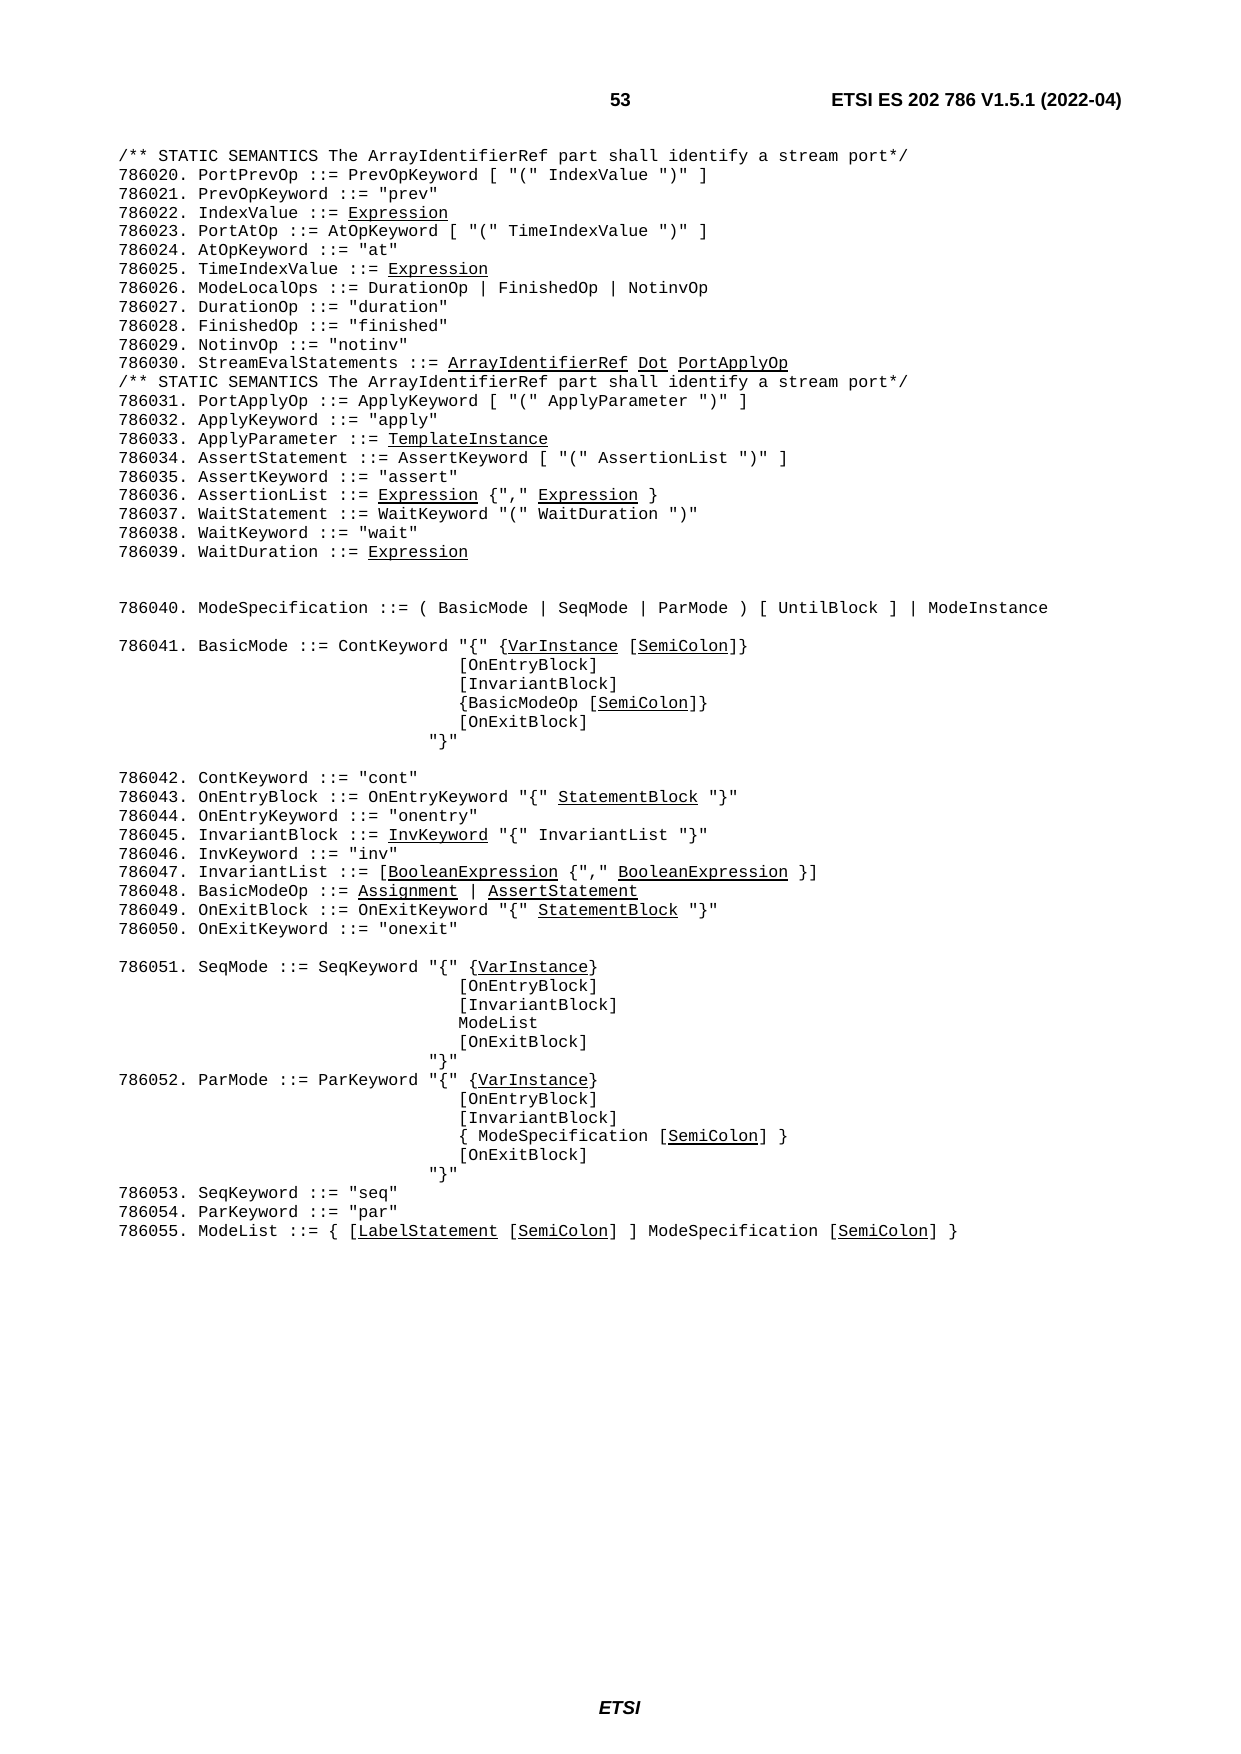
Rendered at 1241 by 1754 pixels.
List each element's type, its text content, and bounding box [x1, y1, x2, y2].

text 786051. SeqMode ::= SeqKeyword "{" {VarInstance} [118, 958, 1122, 977]
text 786037. WaitStatement ::= WaitKeyword "(" WaitDuration ")" [118, 506, 1122, 525]
text {BasicModeOp [SemiColon]} [118, 694, 1122, 713]
text 786043. OnEntryBlock ::= OnEntryKeyword "{" StatementBlock "}" [118, 789, 1122, 807]
text 786032. ApplyKeyword ::= "apply" [118, 412, 1122, 430]
text 786033. ApplyParameter ::= TemplateInstance [118, 430, 1122, 449]
text 786027. DurationOp ::= "duration" [118, 298, 1122, 317]
text 786049. OnExitBlock ::= OnExitKeyword "{" StatementBlock "}" [118, 902, 1122, 921]
text 786038. WaitKeyword ::= "wait" [118, 525, 1122, 543]
text 786025. TimeIndexValue ::= Expression [118, 261, 1122, 279]
text 786046. InvKeyword ::= "inv" [118, 845, 1122, 864]
text 786041. BasicMode ::= ContKeyword "{" {VarInstance [SemiColon]} [118, 638, 1122, 657]
text [OnExitBlock] [118, 1034, 1122, 1053]
text { ModeSpecification [SemiColon] } [118, 1128, 1122, 1147]
text 786028. FinishedOp ::= "finished" [118, 317, 1122, 336]
text [OnExitBlock] [118, 713, 1122, 732]
text 786029. NotinvOp ::= "notinv" [118, 336, 1122, 355]
text [OnExitBlock] [118, 1147, 1122, 1166]
text 786024. AtOpKeyword ::= "at" [118, 242, 1122, 261]
text [InvariantBlock] [118, 676, 1122, 694]
text [InvariantBlock] [118, 996, 1122, 1015]
text 786050. OnExitKeyword ::= "onexit" [118, 921, 1122, 939]
text "}" [118, 1053, 1122, 1071]
text /** STATIC SEMANTICS The ArrayIdentifierRef part shall identify a stream port*/ [118, 374, 1122, 393]
text 786039. WaitDuration ::= Expression [118, 543, 1122, 562]
text 786023. PortAtOp ::= AtOpKeyword [ "(" TimeIndexValue ")" ] [118, 223, 1122, 242]
text 786044. OnEntryKeyword ::= "onentry" [118, 807, 1122, 826]
text ModeList [118, 1015, 1122, 1034]
text 786035. AssertKeyword ::= "assert" [118, 468, 1122, 487]
text [OnEntryBlock] [118, 977, 1122, 996]
text 786053. SeqKeyword ::= "seq" [118, 1184, 1122, 1203]
text [OnEntryBlock] [118, 1090, 1122, 1109]
text [InvariantBlock] [118, 1109, 1122, 1128]
text 786020. PortPrevOp ::= PrevOpKeyword [ "(" IndexValue ")" ] [118, 166, 1122, 185]
text 786031. PortApplyOp ::= ApplyKeyword [ "(" ApplyParameter ")" ] [118, 393, 1122, 412]
text 786030. StreamEvalStatements ::= ArrayIdentifierRef Dot PortApplyOp [118, 355, 1122, 374]
text 786021. PrevOpKeyword ::= "prev" [118, 185, 1122, 204]
text 786034. AssertStatement ::= AssertKeyword [ "(" AssertionList ")" ] [118, 449, 1122, 468]
text 786026. ModeLocalOps ::= DurationOp | FinishedOp | NotinvOp [118, 279, 1122, 298]
text "}" [118, 1166, 1122, 1184]
text 786052. ParMode ::= ParKeyword "{" {VarInstance} [118, 1071, 1122, 1090]
text 786054. ParKeyword ::= "par" [118, 1203, 1122, 1222]
text /** STATIC SEMANTICS The ArrayIdentifierRef part shall identify a stream port*/ [118, 148, 1122, 166]
text "}" [118, 732, 1122, 751]
text 786040. ModeSpecification ::= ( BasicMode | SeqMode | ParMode ) [ UntilBlock ] | ModeInstance [118, 600, 1122, 619]
text 786048. BasicModeOp ::= Assignment | AssertStatement [118, 883, 1122, 902]
text 786047. InvariantList ::= [BooleanExpression {"," BooleanExpression }] [118, 864, 1122, 883]
text 786022. IndexValue ::= Expression [118, 204, 1122, 223]
text 786036. AssertionList ::= Expression {"," Expression } [118, 487, 1122, 506]
text [OnEntryBlock] [118, 657, 1122, 676]
text 786045. InvariantBlock ::= InvKeyword "{" InvariantList "}" [118, 826, 1122, 845]
text 786042. ContKeyword ::= "cont" [118, 770, 1122, 789]
text 786055. ModeList ::= { [LabelStatement [SemiColon] ] ModeSpecification [SemiColon] } [118, 1222, 1122, 1241]
